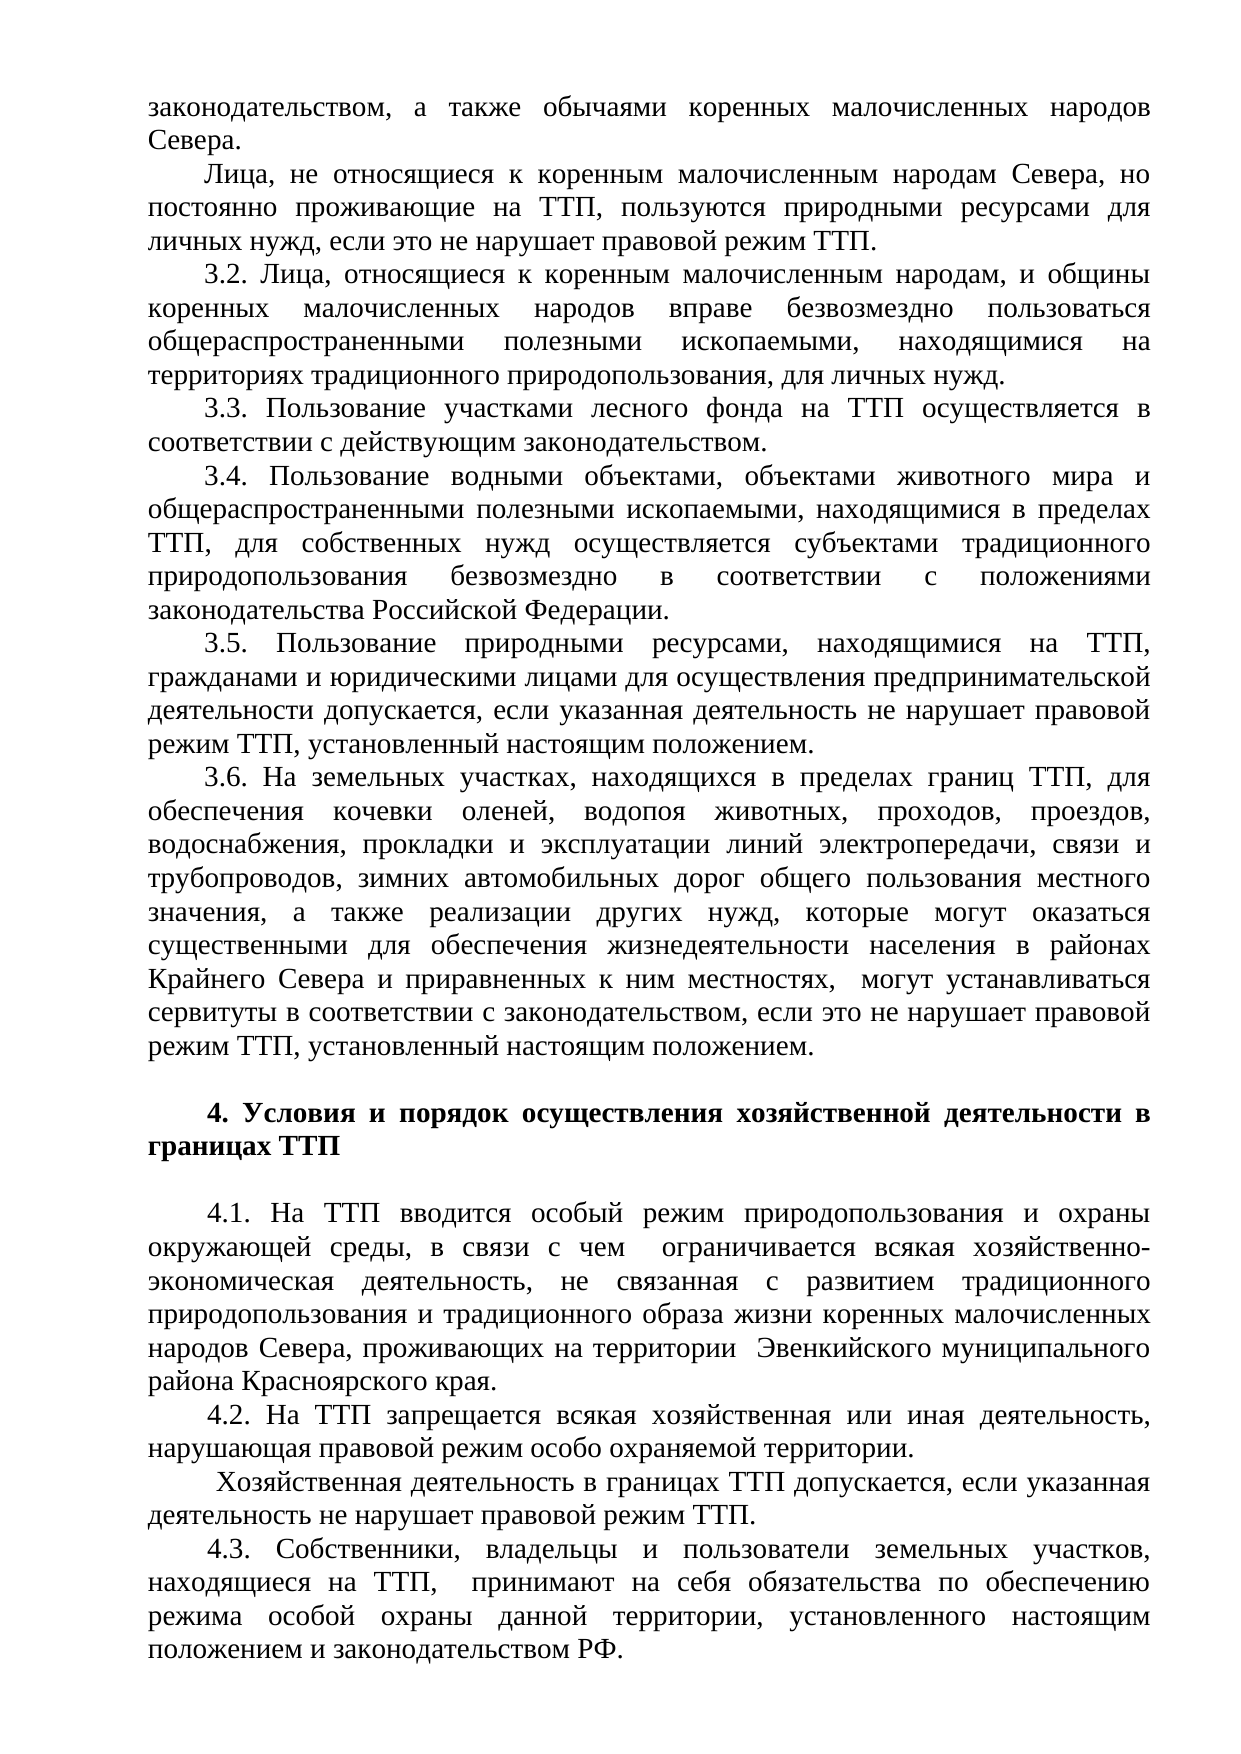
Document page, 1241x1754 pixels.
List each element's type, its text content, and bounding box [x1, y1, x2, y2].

text 3.5. Пользование природными ресурсами, находящимися на ТТП, гражданами и юридическими лицами для осуществления предпринимательской деятельности допускается, если указанная деятельность не нарушает правовой режим ТТП, установленный настоящим положением. [148, 625, 1152, 759]
text 4.3. Собственники, владельцы и пользователи земельных участков, находящиеся на ТТП, принимают на себя обязательства по обеспечению режима особой охраны данной территории, установленного настоящим положением и законодательством РФ. [148, 1531, 1152, 1665]
text 3.4. Пользование водными объектами, объектами животного мира и общераспространенными полезными ископаемыми, находящимися в пределах ТТП, для собственных нужд осуществляется субъектами традиционного природопользования безвозмездно в соответствии с положениями законодательства Российской Федерации. [148, 458, 1152, 625]
text 3.2. Лица, относящиеся к коренным малочисленным народам, и общины коренных малочисленных народов вправе безвозмездно пользоваться общераспространенными полезными ископаемыми, находящимися на территориях традиционного природопользования, для личных нужд. [148, 256, 1152, 391]
text 3.6. На земельных участках, находящихся в пределах границ ТТП, для обеспечения кочевки оленей, водопоя животных, проходов, проездов, водоснабжения, прокладки и эксплуатации линий электропередачи, связи и трубопроводов, зимних автомобильных дорог общего пользования местного значения, а также реализации других нужд, которые могут оказаться существенными для обеспечения жизнедеятельности населения в районах Крайнего Севера и приравненных к ним местностях, могут устанавливаться сервитуты в соответствии с законодательством, если это не нарушает правовой режим ТТП, установленный настоящим положением. [148, 759, 1152, 1061]
text 4.2. На ТТП запрещается всякая хозяйственная или иная деятельность, нарушающая правовой режим особо охраняемой территории. [148, 1397, 1152, 1464]
text Лица, не относящиеся к коренным малочисленным народам Севера, но постоянно проживающие на ТТП, пользуются природными ресурсами для личных нужд, если это не нарушает правовой режим ТТП. [148, 156, 1152, 256]
text Хозяйственная деятельность в границах ТТП допускается, если указанная деятельность не нарушает правовой режим ТТП. [148, 1464, 1152, 1531]
text 4. Условия и порядок осуществления хозяйственной деятельности в границах ТТП [148, 1095, 1152, 1162]
text 3.3. Пользование участками лесного фонда на ТТП осуществляется в соответствии с действующим законодательством. [148, 391, 1152, 458]
text 4.1. На ТТП вводится особый режим природопользования и охраны окружающей среды, в связи с чем ограничивается всякая хозяйственно-экономическая деятельность, не связанная с развитием традиционного природопользования и традиционного образа жизни коренных малочисленных народов Севера, проживающих на территории Эвенкийского муниципального района Красноярского края. [148, 1196, 1152, 1397]
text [148, 89, 1152, 156]
